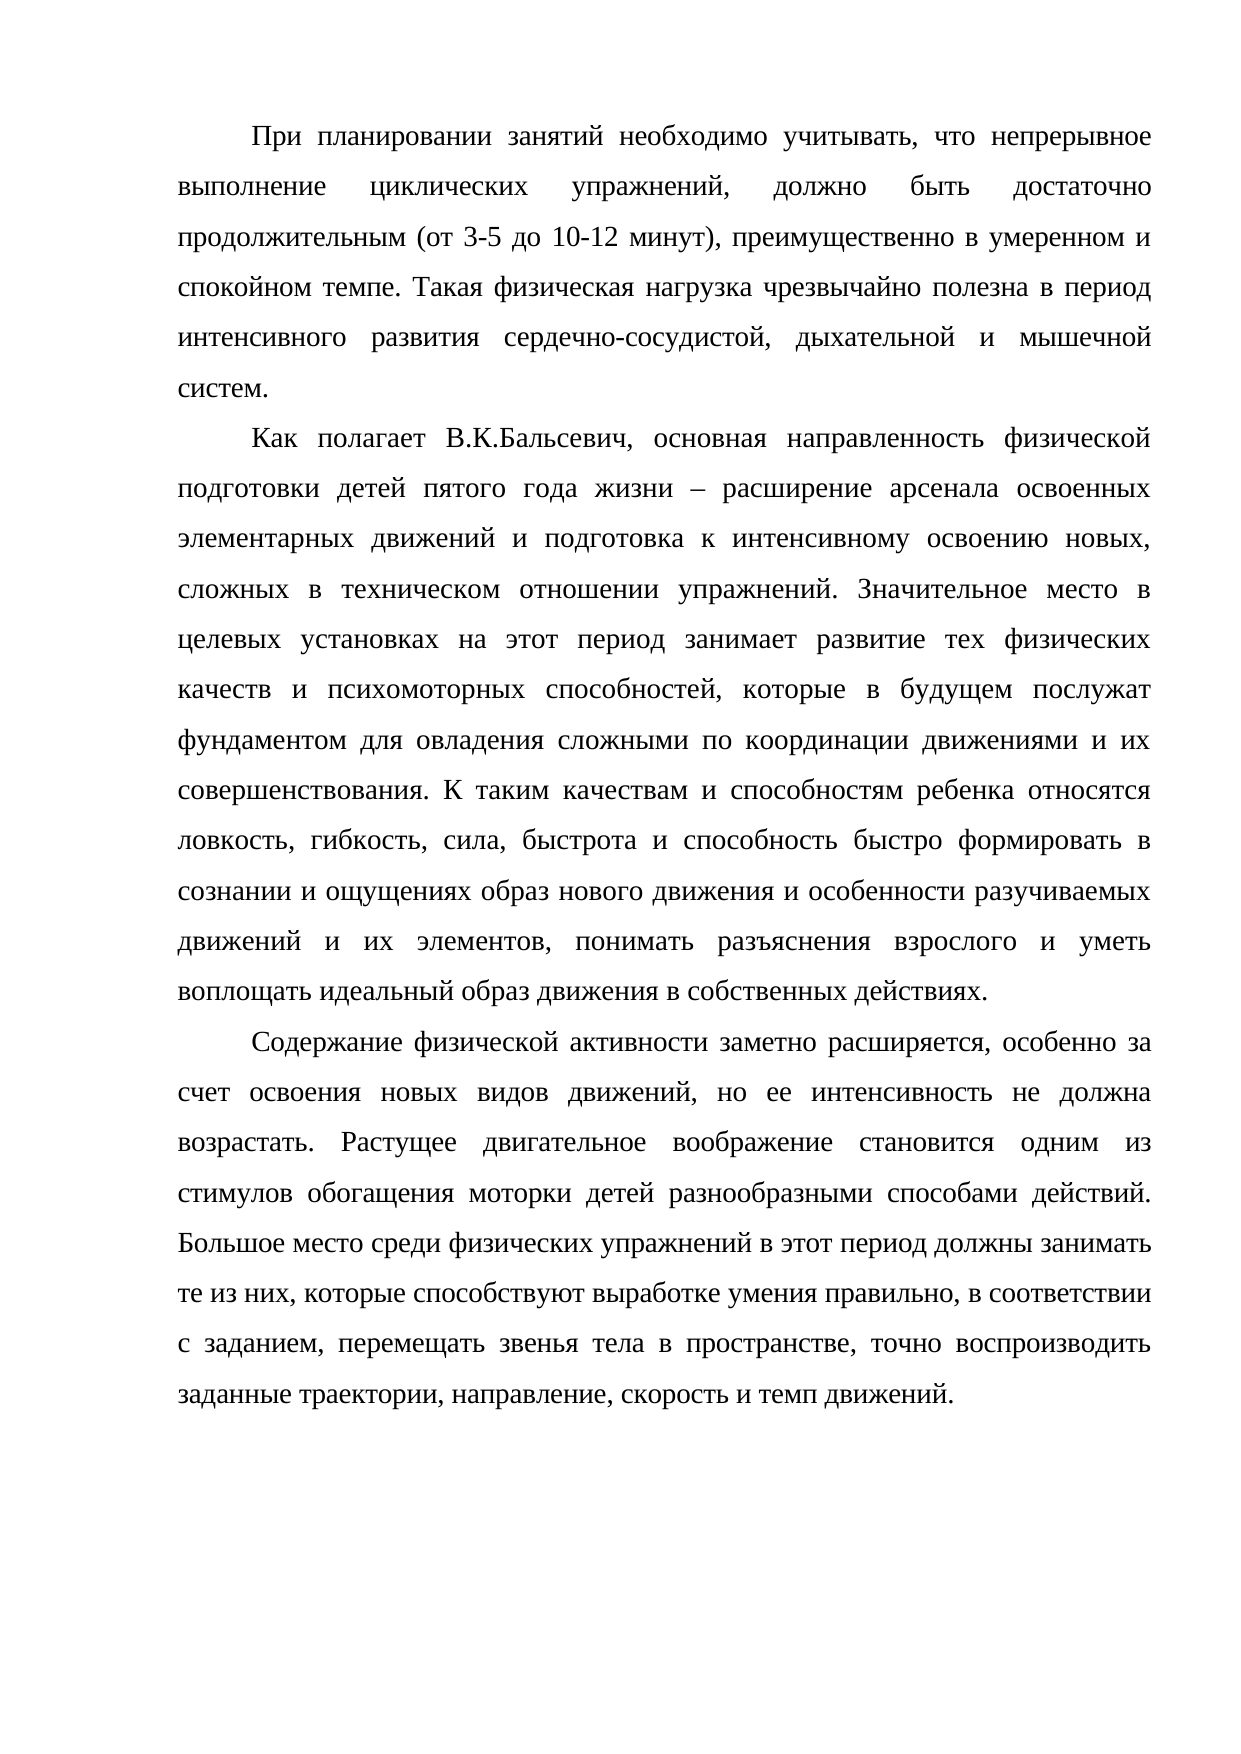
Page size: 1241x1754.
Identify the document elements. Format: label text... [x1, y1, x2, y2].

text Как полагает В.К.Бальсевич, основная направленность физической подготовки детей пятого года жизни – расширение арсенала освоенных элементарных движений и подготовка к интенсивному освоению новых, сложных в техническом отношении упражнений. Значительное место в целевых установках на этот период занимает развитие тех физических качеств и психомоторных способностей, которые в будущем послужат фундаментом для овладения сложными по координации движениями и их совершенствования. К таким качествам и способностям ребенка относятся ловкость, гибкость, сила, быстрота и способность быстро формировать в сознании и ощущениях образ нового движения и особенности разучиваемых движений и их элементов, понимать разъяснения взрослого и уметь воплощать идеальный образ движения в собственных действиях. [177, 420, 1152, 1007]
text Содержание физической активности заметно расширяется, особенно за счет освоения новых видов движений, но ее интенсивность не должна возрастать. Растущее двигательное воображение становится одним из стимулов обогащения моторки детей разнообразными способами действий. Большое место среди физических упражнений в этот период должны занимать те из них, которые способствуют выработке умения правильно, в соответствии с заданием, перемещать звенья тела в пространстве, точно воспроизводить заданные траектории, направление, скорость и темп движений. [177, 1024, 1152, 1409]
text При планировании занятий необходимо учитывать, что непрерывное выполнение циклических упражнений, должно быть достаточно продолжительным (от 3-5 до 10-12 минут), преимущественно в умеренном и спокойном темпе. Такая физическая нагрузка чрезвычайно полезна в период интенсивного развития сердечно-сосудистой, дыхательной и мышечной систем. [177, 118, 1152, 403]
